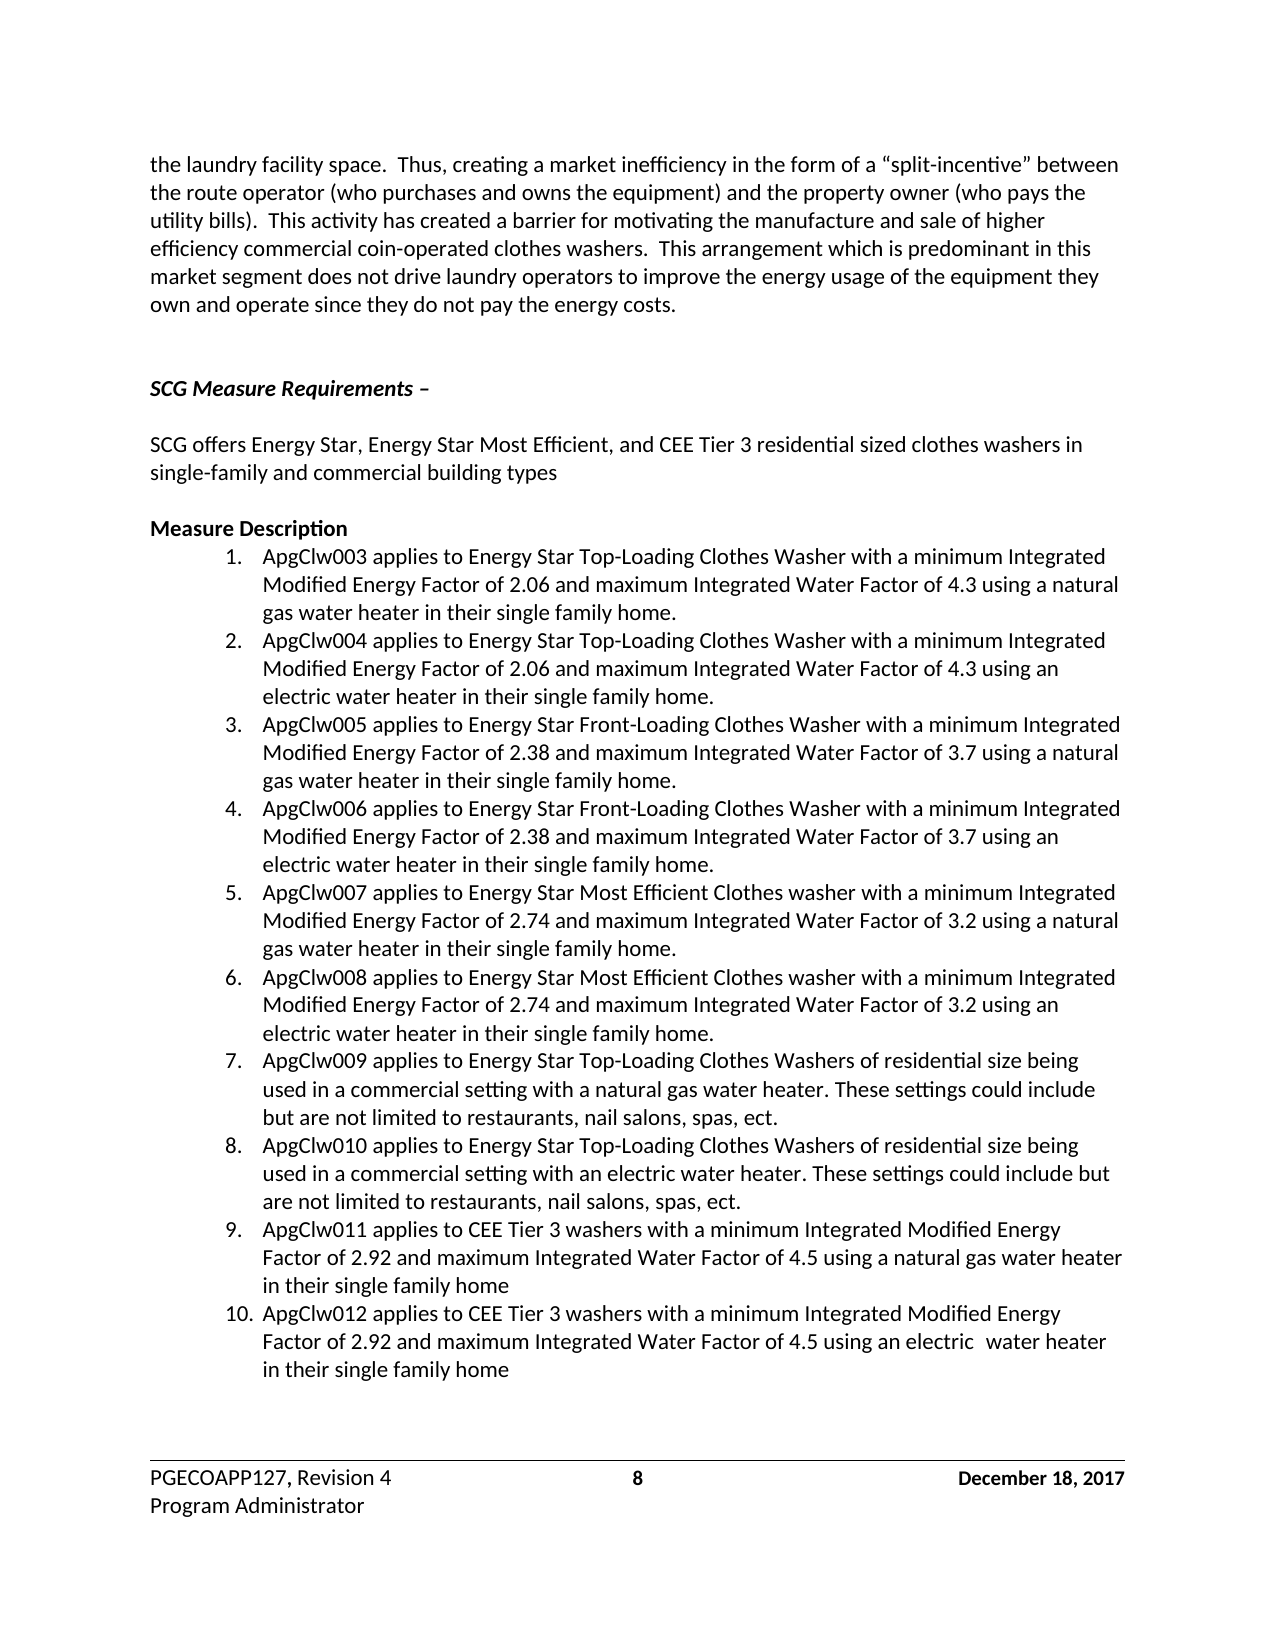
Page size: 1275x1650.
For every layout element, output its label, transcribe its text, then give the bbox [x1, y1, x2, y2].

list ApgClw010 applies to Energy Star Top-Loading Clothes Washers of residential size being used in a commercial setting with an electric water heater. These settings could include but are not limited to restaurants, nail salons, spas, ect. [225, 1131, 1125, 1215]
list ApgClw008 applies to Energy Star Most Efficient Clothes washer with a minimum Integrated Modified Energy Factor of 2.74 and maximum Integrated Water Factor of 3.2 using an electric water heater in their single family home. [225, 963, 1125, 1047]
list ApgClw005 applies to Energy Star Front-Loading Clothes Washer with a minimum Integrated Modified Energy Factor of 2.38 and maximum Integrated Water Factor of 3.7 using a natural gas water heater in their single family home. [225, 710, 1125, 794]
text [150, 150, 1125, 318]
list ApgClw006 applies to Energy Star Front-Loading Clothes Washer with a minimum Integrated Modified Energy Factor of 2.38 and maximum Integrated Water Factor of 3.7 using an electric water heater in their single family home. [225, 794, 1125, 878]
list ApgClw012 applies to CEE Tier 3 washers with a minimum Integrated Modified Energy Factor of 2.92 and maximum Integrated Water Factor of 4.5 using an electric water heater in their single family home [225, 1299, 1125, 1383]
text SCG Measure Requirements – [150, 374, 1125, 402]
list ApgClw007 applies to Energy Star Most Efficient Clothes washer with a minimum Integrated Modified Energy Factor of 2.74 and maximum Integrated Water Factor of 3.2 using a natural gas water heater in their single family home. [225, 878, 1125, 963]
list ApgClw009 applies to Energy Star Top-Loading Clothes Washers of residential size being used in a commercial setting with a natural gas water heater. These settings could include but are not limited to restaurants, nail salons, spas, ect. [225, 1047, 1125, 1131]
list ApgClw003 applies to Energy Star Top-Loading Clothes Washer with a minimum Integrated Modified Energy Factor of 2.06 and maximum Integrated Water Factor of 4.3 using a natural gas water heater in their single family home. [225, 542, 1125, 626]
text SCG offers Energy Star, Energy Star Most Efficient, and CEE Tier 3 residential sized clothes washers in single-family and commercial building types [150, 430, 1125, 486]
list ApgClw004 applies to Energy Star Top-Loading Clothes Washer with a minimum Integrated Modified Energy Factor of 2.06 and maximum Integrated Water Factor of 4.3 using an electric water heater in their single family home. [225, 626, 1125, 710]
text Measure Description [150, 514, 1125, 542]
list ApgClw011 applies to CEE Tier 3 washers with a minimum Integrated Modified Energy Factor of 2.92 and maximum Integrated Water Factor of 4.5 using a natural gas water heater in their single family home [225, 1215, 1125, 1299]
